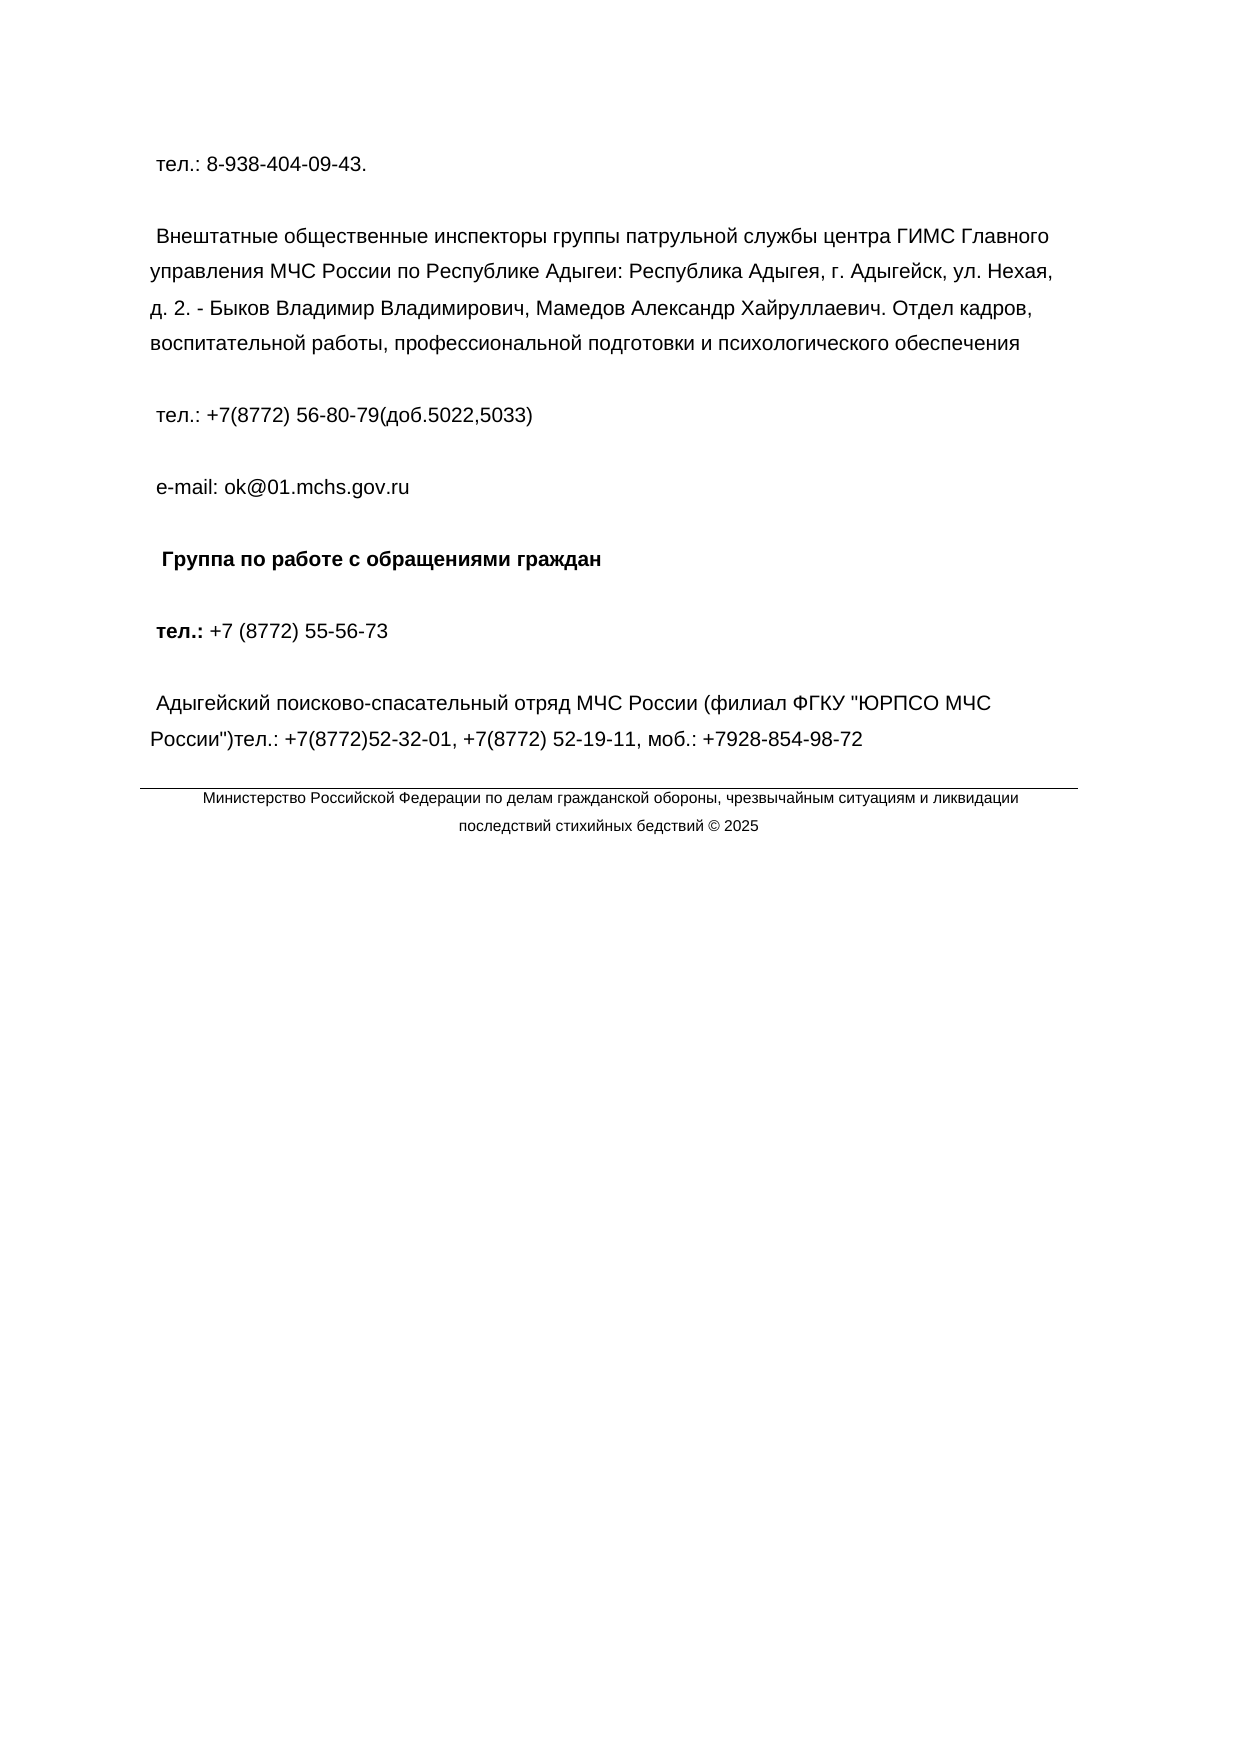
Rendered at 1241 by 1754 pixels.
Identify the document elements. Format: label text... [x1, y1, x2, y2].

table_cell Министерство Российской Федерации по делам гражданской обороны, чрезвычайным ситуациям и ликвидации последствий стихийных бедствий © 2025 [140, 789, 1078, 871]
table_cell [140, 150, 1078, 787]
